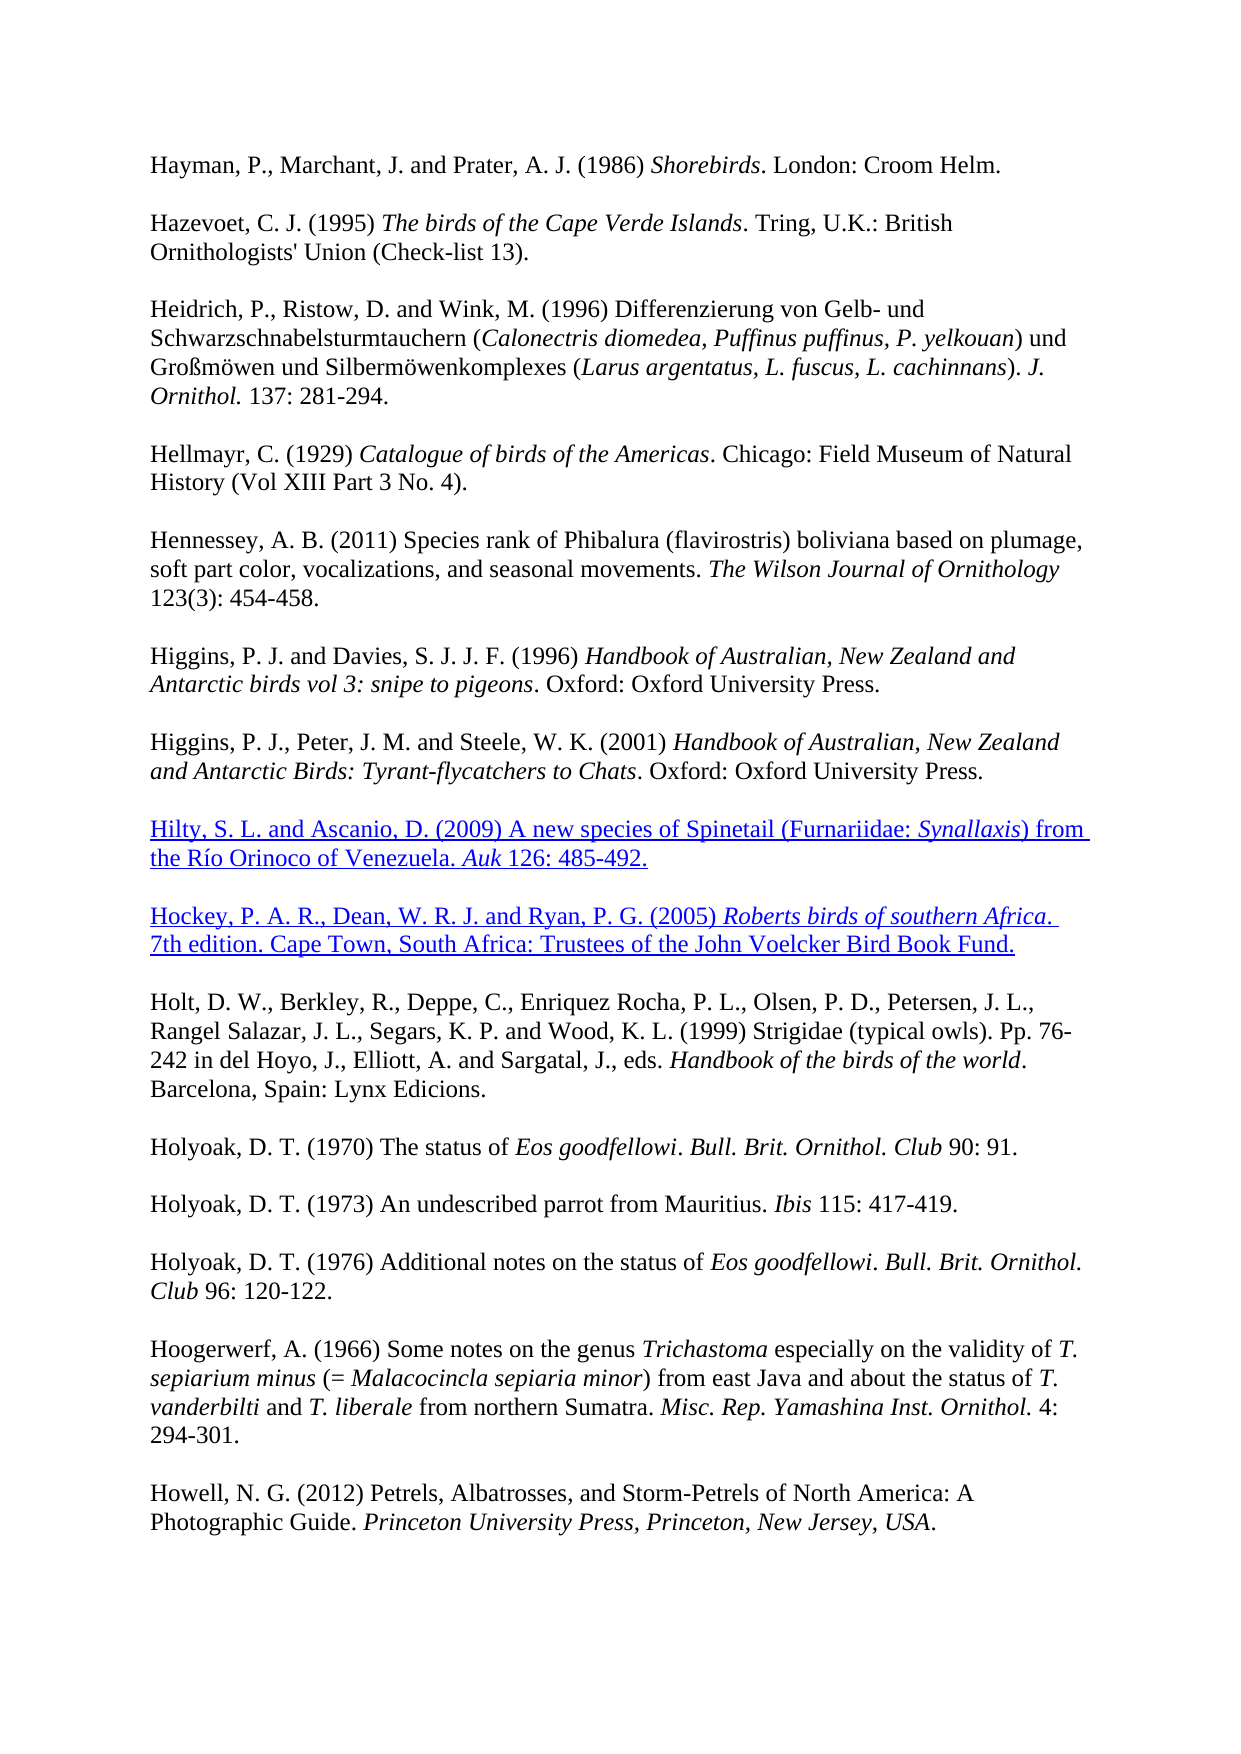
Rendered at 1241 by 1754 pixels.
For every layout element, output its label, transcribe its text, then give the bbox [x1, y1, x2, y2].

text Hazevoet, C. J. (1995) The birds of the Cape Verde Islands. Tring, U.K.: British Ornithologists' Union (Check-list 13). [150, 208, 1090, 265]
text Heidrich, P., Ristow, D. and Wink, M. (1996) Differenzierung von Gelb- und Schwarzschnabelsturmtauchern (Calonectris diomedea, Puffinus puffinus, P. yelkouan) und Großmöwen und Silbermöwenkomplexes (Larus argentatus, L. fuscus, L. cachinnans). J. Ornithol. 137: 281-294. [150, 294, 1090, 409]
text Hilty, S. L. and Ascanio, D. (2009) A new species of Spinetail (Furnariidae: Synallaxis) from the Río Orinoco of Venezuela. Auk 126: 485-492. [150, 841, 1090, 872]
text Higgins, P. J., Peter, J. M. and Steele, W. K. (2001) Handbook of Australian, New Zealand and Antarctic Birds: Tyrant-flycatchers to Chats. Oxford: Oxford University Press. [150, 727, 1090, 785]
text Hellmayr, C. (1929) Catalogue of birds of the Americas. Chicago: Field Museum of Natural History (Vol XIII Part 3 No. 4). [150, 439, 1090, 496]
text Hayman, P., Marchant, J. and Prater, A. J. (1986) Shorebirds. London: Croom Helm. [150, 150, 1090, 179]
text Holyoak, D. T. (1976) Additional notes on the status of Eos goodfellowi. Bull. Brit. Ornithol. Club 96: 120-122. [150, 1247, 1090, 1305]
text Howell, N. G. (2012) Petrels, Albatrosses, and Storm-Petrels of North America: A Photographic Guide. Princeton University Press, Princeton, New Jersey, USA. [150, 1478, 1090, 1536]
text Higgins, P. J. and Davies, S. J. J. F. (1996) Handbook of Australian, New Zealand and Antarctic birds vol 3: snipe to pigeons. Oxford: Oxford University Press. [150, 641, 1090, 698]
text Hennessey, A. B. (2011) Species rank of Phibalura (flavirostris) boliviana based on plumage, soft part color, vocalizations, and seasonal movements. The Wilson Journal of Ornithology 123(3): 454-458. [150, 525, 1090, 612]
text Holyoak, D. T. (1970) The status of Eos goodfellowi. Bull. Brit. Ornithol. Club 90: 91. [150, 1132, 1090, 1160]
text Hoogerwerf, A. (1966) Some notes on the genus Trichastoma especially on the validity of T. sepiarium minus (= Malacocincla sepiaria minor) from east Java and about the status of T. vanderbilti and T. liberale from northern Sumatra. Misc. Rep. Yamashina Inst. Ornithol. 4: 294-301. [150, 1334, 1090, 1449]
text Hilty, S. L. and Ascanio, D. (2009) A new species of Spinetail (Furnariidae: Synallaxis) from the Río Orinoco of Venezuela. Auk 126: 485-492. [150, 814, 1090, 839]
text Holyoak, D. T. (1973) An undescribed parrot from Mauritius. Ibis 115: 417-419. [150, 1189, 1090, 1218]
text Holt, D. W., Berkley, R., Deppe, C., Enriquez Rocha, P. L., Olsen, P. D., Petersen, J. L., Rangel Salazar, J. L., Segars, K. P. and Wood, K. L. (1999) Strigidae (typical owls). Pp. 76-242 in del Hoyo, J., Elliott, A. and Sargatal, J., eds. Handbook of the birds of the world. Barcelona, Spain: Lynx Edicions. [150, 987, 1090, 1102]
text Hockey, P. A. R., Dean, W. R. J. and Ryan, P. G. (2005) Roberts birds of southern Africa. 7th edition. Cape Town, South Africa: Trustees of the John Voelcker Bird Book Fund. [150, 901, 1090, 958]
